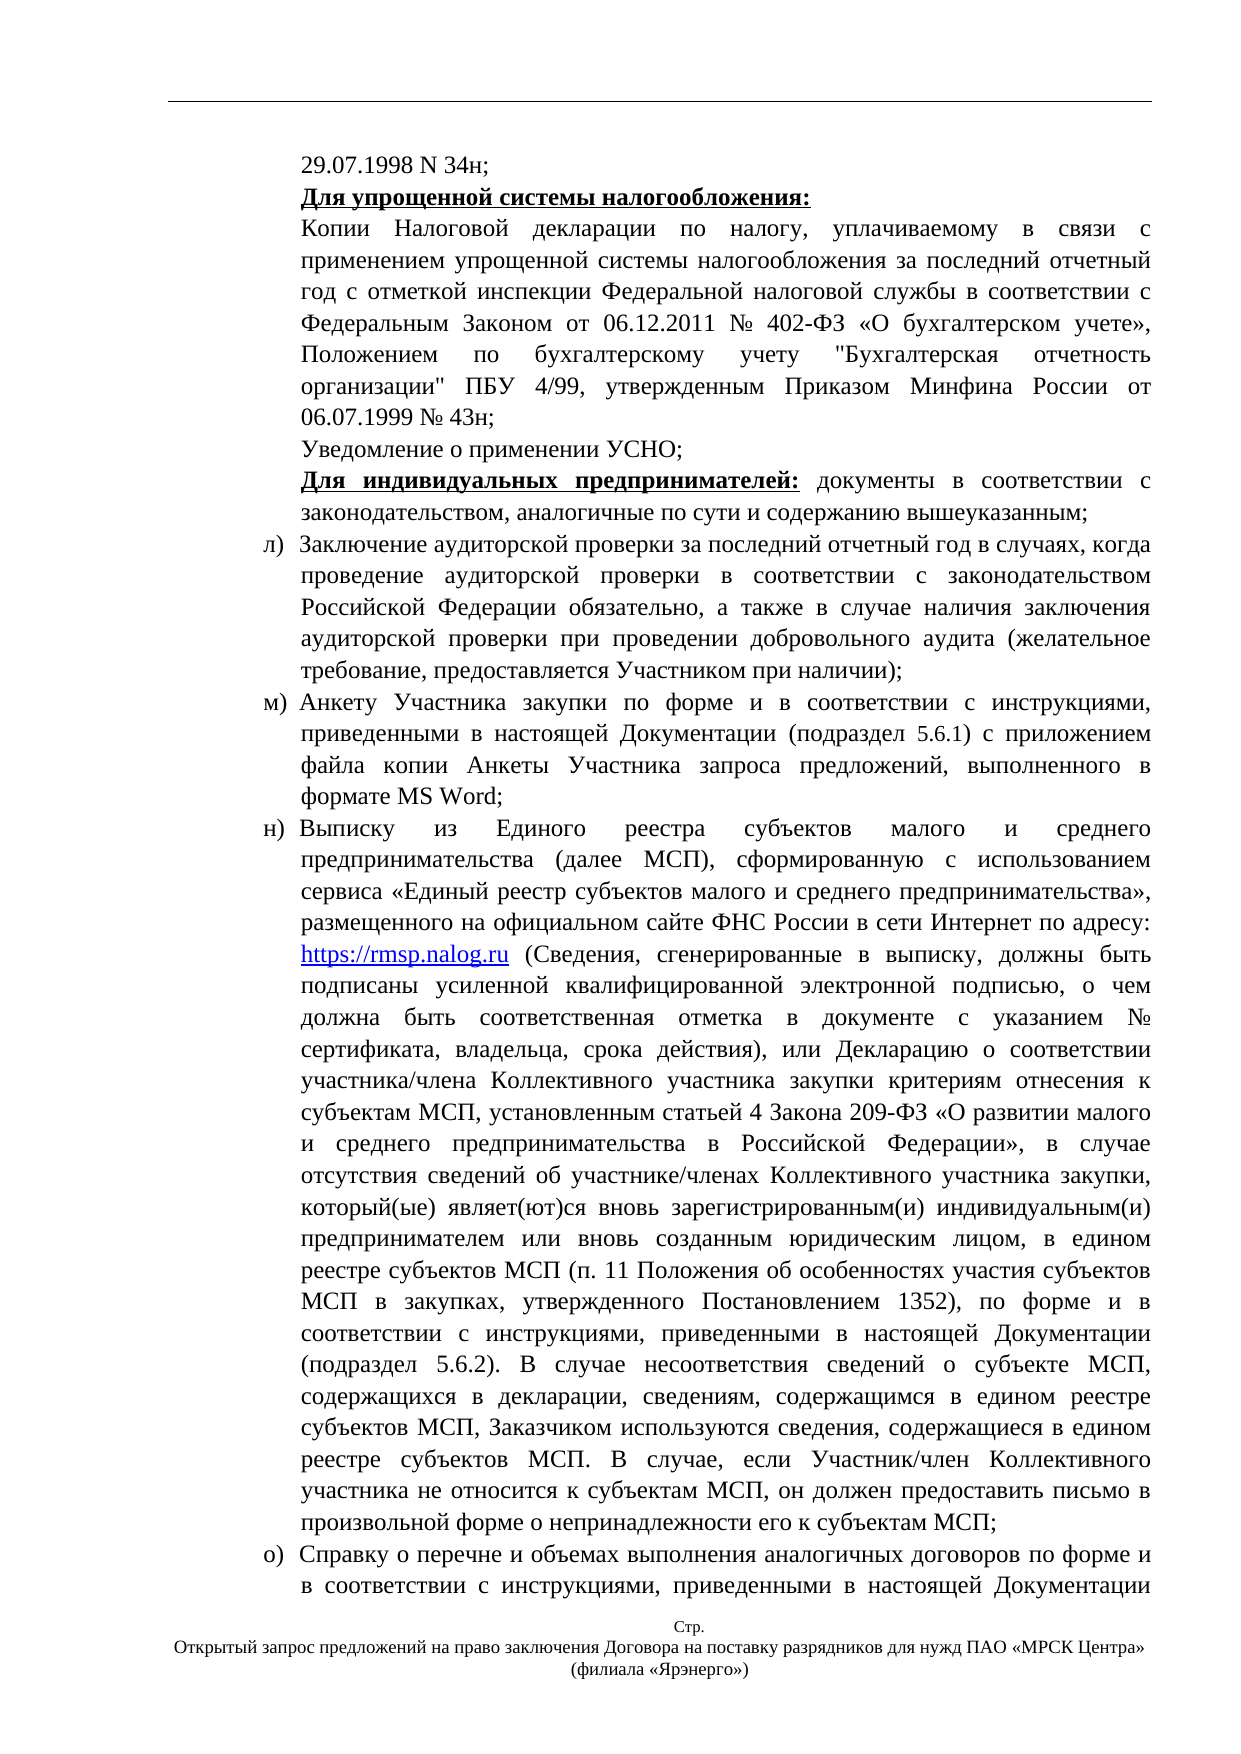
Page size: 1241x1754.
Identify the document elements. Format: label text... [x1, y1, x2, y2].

text Уведомление о применении УСНО; [301, 434, 1152, 463]
text Для упрощенной системы налогообложения: [301, 182, 1152, 210]
list Анкету Участника закупки по форме и в соответствии с инструкциями, приведенными в настоящей Документации (подраздел 5.6.1) с приложением файла копии Анкеты Участника запроса предложений, выполненного в формате MS Word; [263, 687, 1152, 810]
list Выписку из Единого реестра субъектов малого и среднего предпринимательства (далее МСП), сформированную с использованием сервиса «Единый реестр субъектов малого и среднего предпринимательства», размещенного на официальном сайте ФНС России в сети Интернет по адресу: https://rmsp.nalog.ru (Сведения, сгенерированные в выписку, должны быть подписаны усиленной квалифицированной электронной подписью, о чем должна быть соответственная отметка в документе с указанием № сертификата, владельца, срока действия), или Декларацию о соответствии участника/члена Коллективного участника закупки критериям отнесения к субъектам МСП, установленным статьей 4 Закона 209-ФЗ «О развитии малого и среднего предпринимательства в Российской Федерации», в случае отсутствия сведений об участнике/членах Коллективного участника закупки, который(ые) являет(ют)ся вновь зарегистрированным(и) индивидуальным(и) предпринимателем или вновь созданным юридическим лицом, в едином реестре субъектов МСП (п. 11 Положения об особенностях участия субъектов МСП в закупках, утвержденного Постановлением 1352), по форме и в соответствии с инструкциями, приведенными в настоящей Документации (подраздел 5.6.2). В случае несоответствия сведений о субъекте МСП, содержащихся в декларации, сведениям, содержащимся в едином реестре субъектов МСП, Заказчиком используются сведения, содержащиеся в едином реестре субъектов МСП. В случае, если Участник/член Коллективного участника не относится к субъектам МСП, он должен предоставить письмо в произвольной форме о непринадлежности его к субъектам МСП; [263, 813, 1152, 1536]
list Заключение аудиторской проверки за последний отчетный год в случаях, когда проведение аудиторской проверки в соответствии с законодательством Российской Федерации обязательно, а также в случае наличия заключения аудиторской проверки при проведении добровольного аудита (желательное требование, предоставляется Участником при наличии); [263, 529, 1152, 684]
text Для индивидуальных предпринимателей: документы в соответствии с законодательством, аналогичные по сути и содержанию вышеуказанным; [301, 466, 1152, 526]
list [263, 1539, 1152, 1599]
text Копии Налоговой декларации по налогу, уплачиваемому в связи с применением упрощенной системы налогообложения за последний отчетный год с отметкой инспекции Федеральной налоговой службы в соответствии с Федеральным Законом от 06.12.2011 № 402-ФЗ «О бухгалтерском учете», Положением по бухгалтерскому учету "Бухгалтерская отчетность организации" ПБУ 4/99, утвержденным Приказом Минфина России от 06.07.1999 № 43н; [301, 213, 1152, 431]
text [301, 150, 1152, 179]
